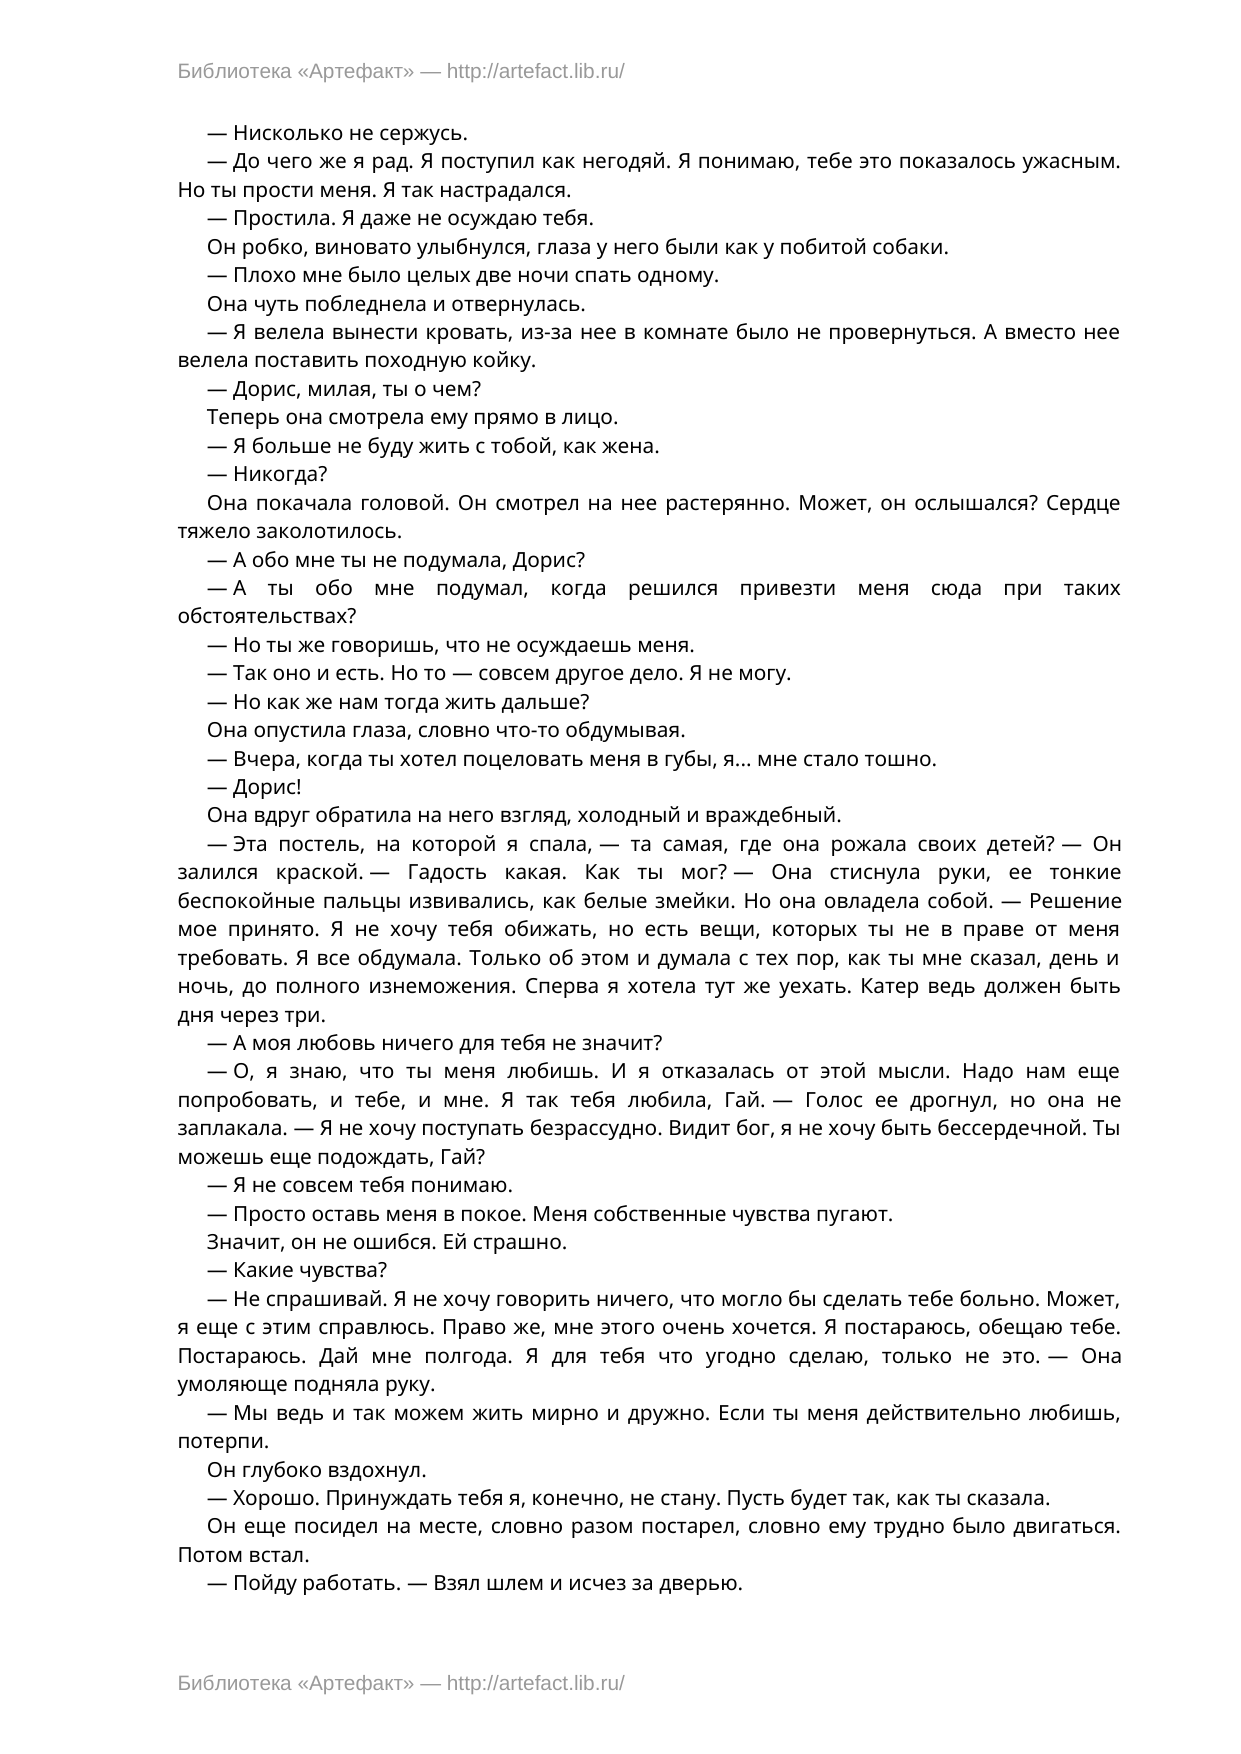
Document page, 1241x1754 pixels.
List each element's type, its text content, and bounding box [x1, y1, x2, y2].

text — А обо мне ты не подумала, Дорис? [177, 545, 1122, 573]
text — Нисколько не сержусь. [177, 118, 1122, 147]
text — А моя любовь ничего для тебя не значит? [177, 1028, 1122, 1057]
text Он глубоко вздохнул. [177, 1455, 1122, 1483]
text — Я больше не буду жить с тобой, как жена. [177, 431, 1122, 459]
text — Не спрашивай. Я не хочу говорить ничего, что могло бы сделать тебе больно. Может, я еще с этим справлюсь. Право же, мне этого очень хочется. Я постараюсь, обещаю тебе. Постараюсь. Дай мне полгода. Я для тебя что угодно сделаю, только не это. — Она умоляюще подняла руку. [177, 1284, 1122, 1398]
text — Никогда? [177, 459, 1122, 488]
text — Мы ведь и так можем жить мирно и дружно. Если ты меня действительно любишь, потерпи. [177, 1398, 1122, 1455]
text — Пойду работать. — Взял шлем и исчез за дверью. [177, 1568, 1122, 1597]
text — Но ты же говоришь, что не осуждаешь меня. [177, 630, 1122, 658]
text Она опустила глаза, словно что-то обдумывая. [177, 715, 1122, 744]
text — Просто оставь меня в покое. Меня собственные чувства пугают. [177, 1199, 1122, 1227]
text — Какие чувства? [177, 1256, 1122, 1284]
text — Простила. Я даже не осуждаю тебя. [177, 203, 1122, 232]
text — Я велела вынести кровать, из-за нее в комнате было не провернуться. А вместо нее велела поставить походную койку. [177, 317, 1122, 374]
text — Я не совсем тебя понимаю. [177, 1170, 1122, 1199]
text — Плохо мне было целых две ночи спать одному. [177, 260, 1122, 289]
text Теперь она смотрела ему прямо в лицо. [177, 402, 1122, 431]
text — Хорошо. Принуждать тебя я, конечно, не стану. Пусть будет так, как ты сказала. [177, 1483, 1122, 1512]
text — До чего же я рад. Я поступил как негодяй. Я понимаю, тебе это показалось ужасным. Но ты прости меня. Я так настрадался. [177, 147, 1122, 203]
text Значит, он не ошибся. Ей страшно. [177, 1227, 1122, 1256]
text — Дорис! [177, 772, 1122, 801]
text Она покачала головой. Он смотрел на нее растерянно. Может, он ослышался? Сердце тяжело заколотилось. [177, 488, 1122, 545]
text — Вчера, когда ты хотел поцеловать меня в губы, я... мне стало тошно. [177, 744, 1122, 772]
text Он робко, виновато улыбнулся, глаза у него были как у побитой собаки. [177, 232, 1122, 260]
text — Так оно и есть. Но то — совсем другое дело. Я не могу. [177, 658, 1122, 687]
text — Но как же нам тогда жить дальше? [177, 687, 1122, 715]
text — О, я знаю, что ты меня любишь. И я отказалась от этой мысли. Надо нам еще попробовать, и тебе, и мне. Я так тебя любила, Гай. — Голос ее дрогнул, но она не заплакала. — Я не хочу поступать безрассудно. Видит бог, я не хочу быть бессердечной. Ты можешь еще подождать, Гай? [177, 1057, 1122, 1170]
text Она вдруг обратила на него взгляд, холодный и враждебный. [177, 801, 1122, 829]
text Она чуть побледнела и отвернулась. [177, 289, 1122, 317]
text Он еще посидел на месте, словно разом постарел, словно ему трудно было двигаться. Потом встал. [177, 1512, 1122, 1568]
text — А ты обо мне подумал, когда решился привезти меня сюда при таких обстоятельствах? [177, 573, 1122, 630]
text — Эта постель, на которой я спала, — та самая, где она рожала своих детей? — Он залился краской. — Гадость какая. Как ты мог? — Она стиснула руки, ее тонкие беспокойные пальцы извивались, как белые змейки. Но она овладела собой. — Решение мое принято. Я не хочу тебя обижать, но есть вещи, которых ты не в праве от меня требовать. Я все обдумала. Только об этом и думала с тех пор, как ты мне сказал, день и ночь, до полного изнеможения. Сперва я хотела тут же уехать. Катер ведь должен быть дня через три. [177, 829, 1122, 1028]
text — Дорис, милая, ты о чем? [177, 374, 1122, 402]
